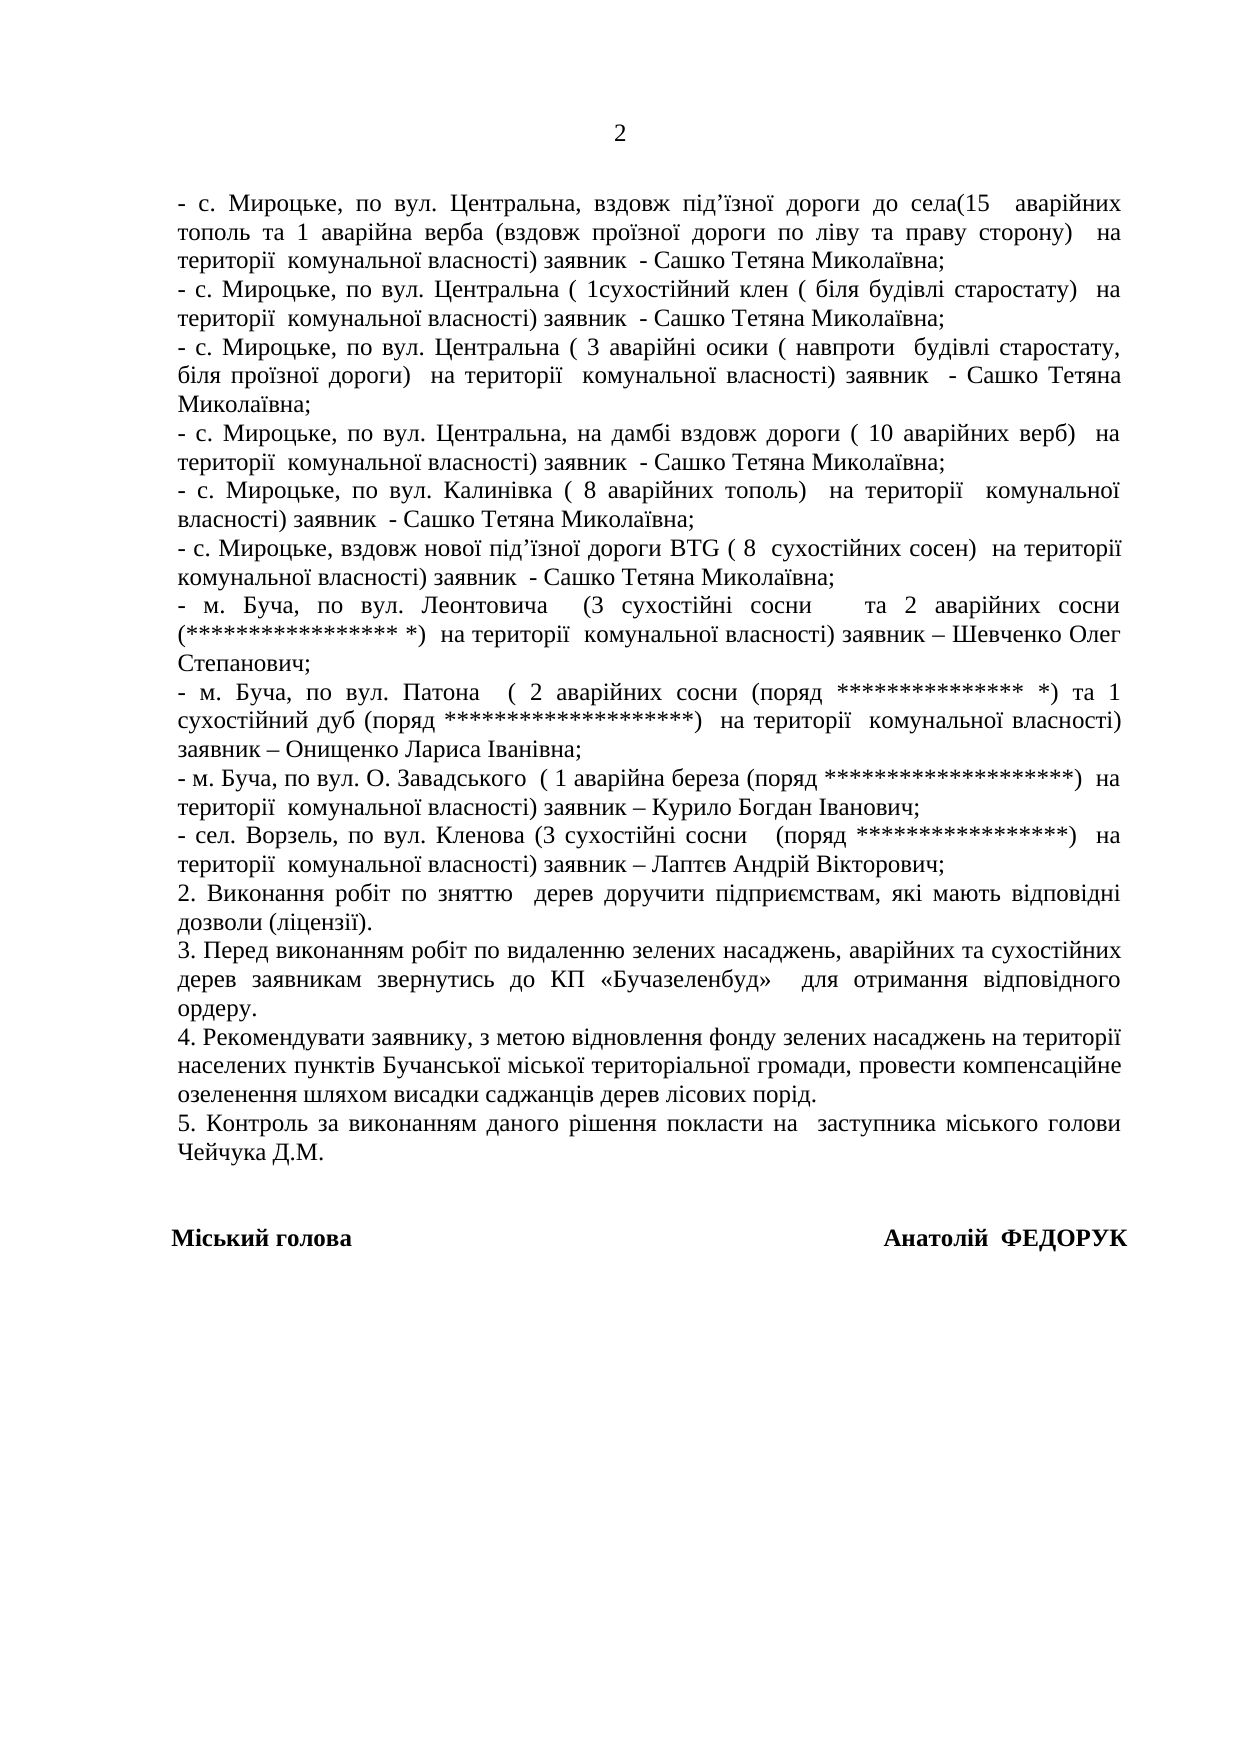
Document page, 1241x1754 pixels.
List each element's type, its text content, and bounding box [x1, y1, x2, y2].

text 5. Контроль за виконанням даного рішення покласти на заступника міського голови Чейчука Д.М. [177, 1108, 1122, 1166]
text - м. Буча, по вул. Леонтовича (3 сухостійні сосни та 2 аварійних сосни (***************** *) на території комунальної власності) заявник – Шевченко Олег Степанович; [177, 591, 1122, 677]
text 2. Виконання робіт по зняттю дерев доручити підприємствам, які мають відповідні дозволи (ліцензії). [177, 878, 1122, 936]
text - м. Буча, по вул. Патона ( 2 аварійних сосни (поряд *************** *) та 1 сухостійний дуб (поряд ********************) на території комунальної власності) заявник – Онищенко Лариса Іванівна; [177, 677, 1122, 763]
text - с. Мироцьке, по вул. Центральна, вздовж під’їзної дороги до села(15 аварійних тополь та 1 аварійна верба (вздовж проїзної дороги по ліву та праву сторону) на території комунальної власності) заявник - Сашко Тетяна Миколаївна; [177, 188, 1122, 274]
text - сел. Ворзель, по вул. Кленова (3 сухостійні сосни (поряд *****************) на території комунальної власності) заявник – Лаптєв Андрій Вікторович; [177, 821, 1122, 878]
text 4. Рекомендувати заявнику, з метою відновлення фонду зелених насаджень на території населених пунктів Бучанської міської територіальної громади, провести компенсаційне озеленення шляхом висадки саджанців дерев лісових порід. [177, 1022, 1122, 1108]
text - с. Мироцьке, по вул. Центральна ( 1сухостійний клен ( біля будівлі старостату) на території комунальної власності) заявник - Сашко Тетяна Миколаївна; [177, 274, 1122, 332]
text Міський голова Анатолій ФЕДОРУК [171, 1223, 1128, 1252]
text 3. Перед виконанням робіт по видаленню зелених насаджень, аварійних та сухостійних дерев заявникам звернутись до КП «Бучазеленбуд» для отримання відповідного ордеру. [177, 936, 1122, 1022]
text - с. Мироцьке, вздовж нової під’їзної дороги BTG ( 8 сухостійних сосен) на території комунальної власності) заявник - Сашко Тетяна Миколаївна; [177, 533, 1122, 591]
text - с. Мироцьке, по вул. Центральна, на дамбі вздовж дороги ( 10 аварійних верб) на території комунальної власності) заявник - Сашко Тетяна Миколаївна; [177, 418, 1122, 476]
text - м. Буча, по вул. О. Завадського ( 1 аварійна береза (поряд ********************) на території комунальної власності) заявник – Курило Богдан Іванович; [177, 763, 1122, 821]
text - с. Мироцьке, по вул. Центральна ( 3 аварійні осики ( навпроти будівлі старостату, біля проїзної дороги) на території комунальної власності) заявник - Сашко Тетяна Миколаївна; [177, 332, 1122, 418]
text 2 [118, 118, 1122, 147]
text - с. Мироцьке, по вул. Калинівка ( 8 аварійних тополь) на території комунальної власності) заявник - Сашко Тетяна Миколаївна; [177, 476, 1122, 533]
